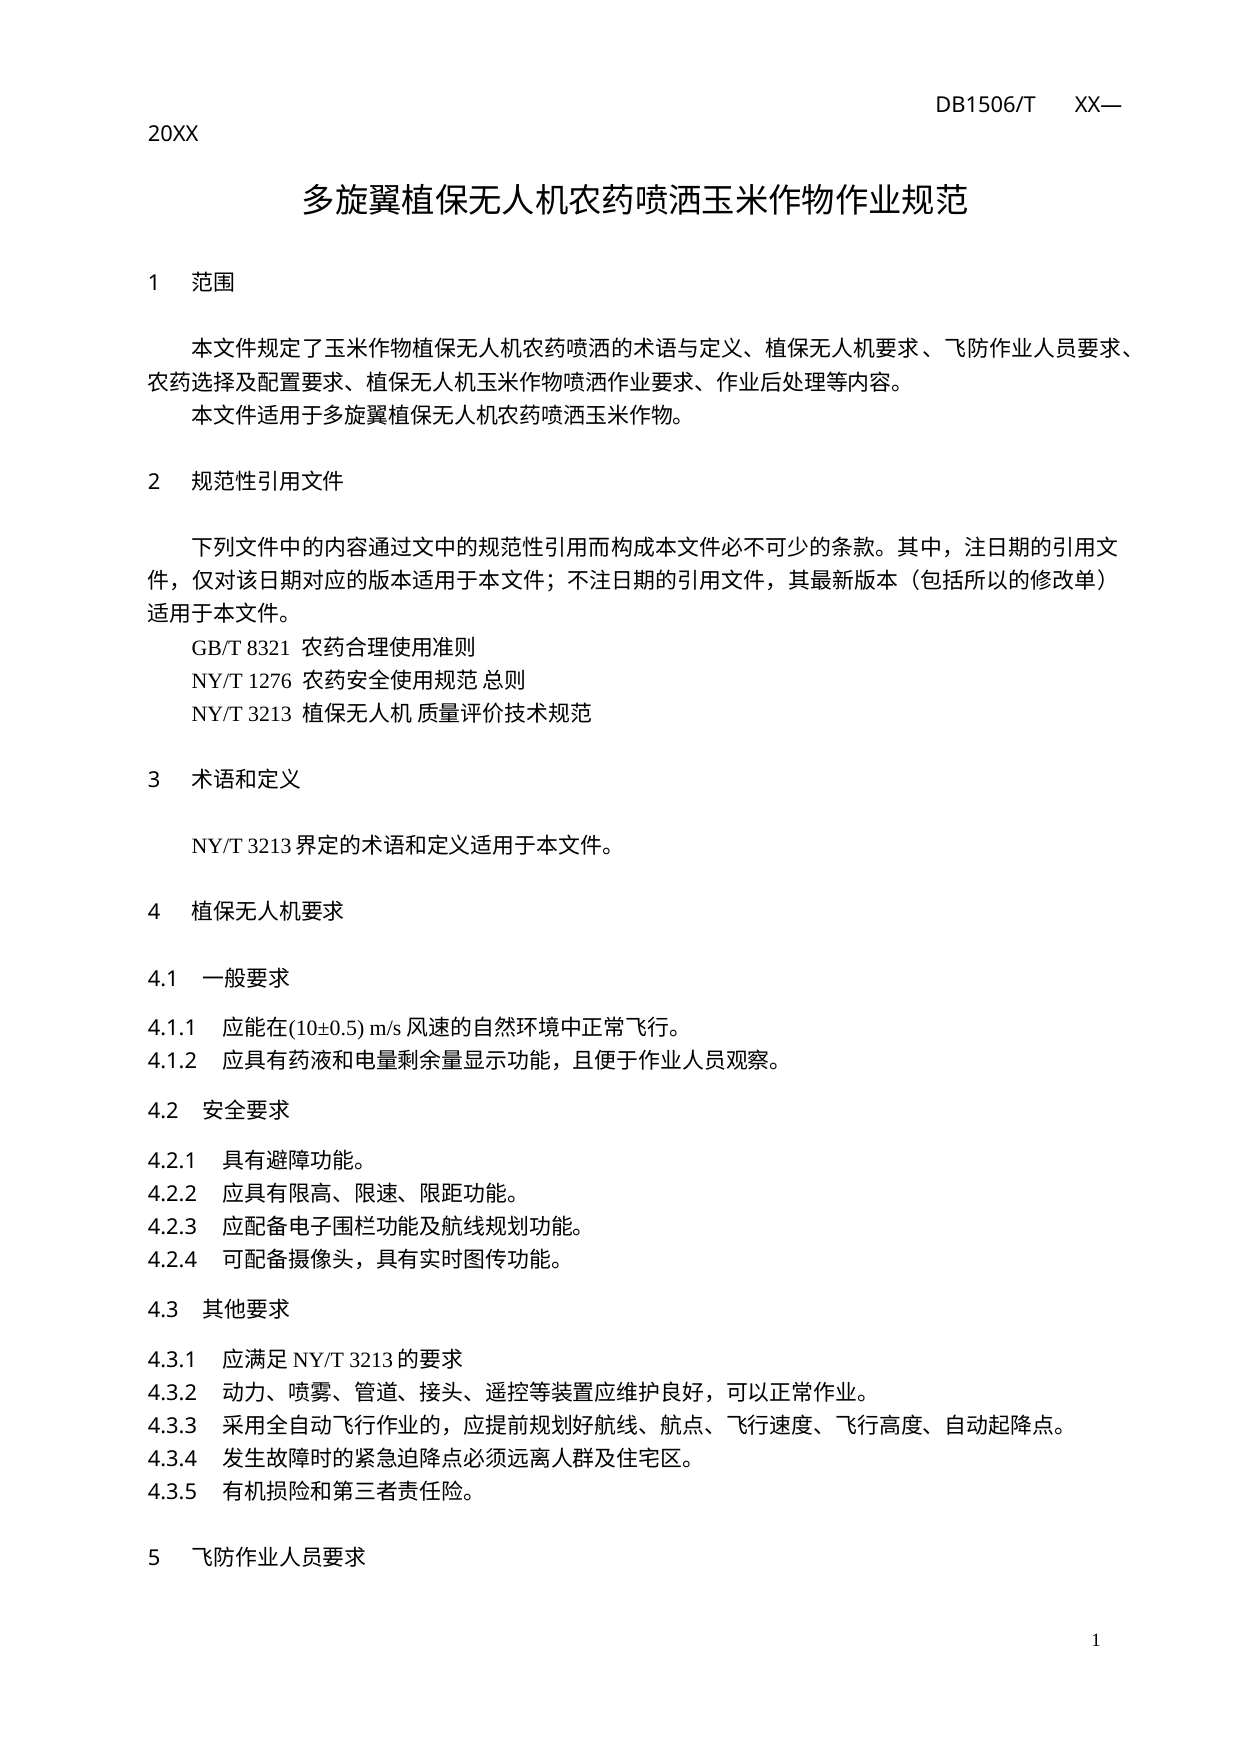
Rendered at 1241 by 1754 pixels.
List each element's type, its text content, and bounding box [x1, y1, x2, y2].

list 采用全自动飞行作业的，应提前规划好航线、航点、飞行速度、飞行高度、自动起降点。 [148, 1407, 1122, 1440]
list 术语和定义 [148, 761, 1122, 794]
list 一般要求 [148, 960, 1122, 993]
list 范围 [148, 264, 1122, 297]
list 有机损险和第三者责任险。 [148, 1473, 1122, 1507]
list 应配备电子围栏功能及航线规划功能。 [148, 1208, 1122, 1242]
list 动力、喷雾、管道、接头、遥控等装置应维护良好，可以正常作业。 [148, 1374, 1122, 1407]
list 规范性引用文件 [148, 463, 1122, 496]
list 可配备摄像头，具有实时图传功能。 [148, 1242, 1122, 1275]
list 安全要求 [148, 1092, 1122, 1126]
list 应满足NY/T 3213的要求 [148, 1341, 1122, 1374]
text 下列文件中的内容通过文中的规范性引用而构成本文件必不可少的条款。其中，注日期的引用文件，仅对该日期对应的版本适用于本文件；不注日期的引用文件，其最新版本（包括所以的修改单）适用于本文件。 [148, 529, 1122, 629]
text 多旋翼植保无人机农药喷洒玉米作物作业规范 [148, 165, 1122, 231]
text NY/T 3213界定的术语和定义适用于本文件。 [148, 827, 1122, 861]
text NY/T 3213 植保无人机 质量评价技术规范 [148, 695, 1122, 728]
list 植保无人机要求 [148, 894, 1122, 927]
text 本文件适用于多旋翼植保无人机农药喷洒玉米作物。 [148, 397, 1122, 430]
text GB/T 8321 农药合理使用准则 [148, 629, 1122, 662]
list 应具有药液和电量剩余量显示功能，且便于作业人员观察。 [148, 1043, 1122, 1076]
list 应具有限高、限速、限距功能。 [148, 1175, 1122, 1208]
text NY/T 1276 农药安全使用规范 总则 [148, 662, 1122, 695]
text 本文件规定了玉米作物植保无人机农药喷洒的术语与定义、植保无人机要求、飞防作业人员要求、农药选择及配置要求、植保无人机玉米作物喷洒作业要求、作业后处理等内容。 [148, 331, 1122, 397]
list 其他要求 [148, 1291, 1122, 1324]
list 应能在(10±0.5) m/s 风速的自然环境中正常飞行。 [148, 1010, 1122, 1043]
list 发生故障时的紧急迫降点必须远离人群及住宅区。 [148, 1440, 1122, 1473]
list 飞防作业人员要求 [148, 1540, 1122, 1573]
list 具有避障功能。 [148, 1142, 1122, 1175]
